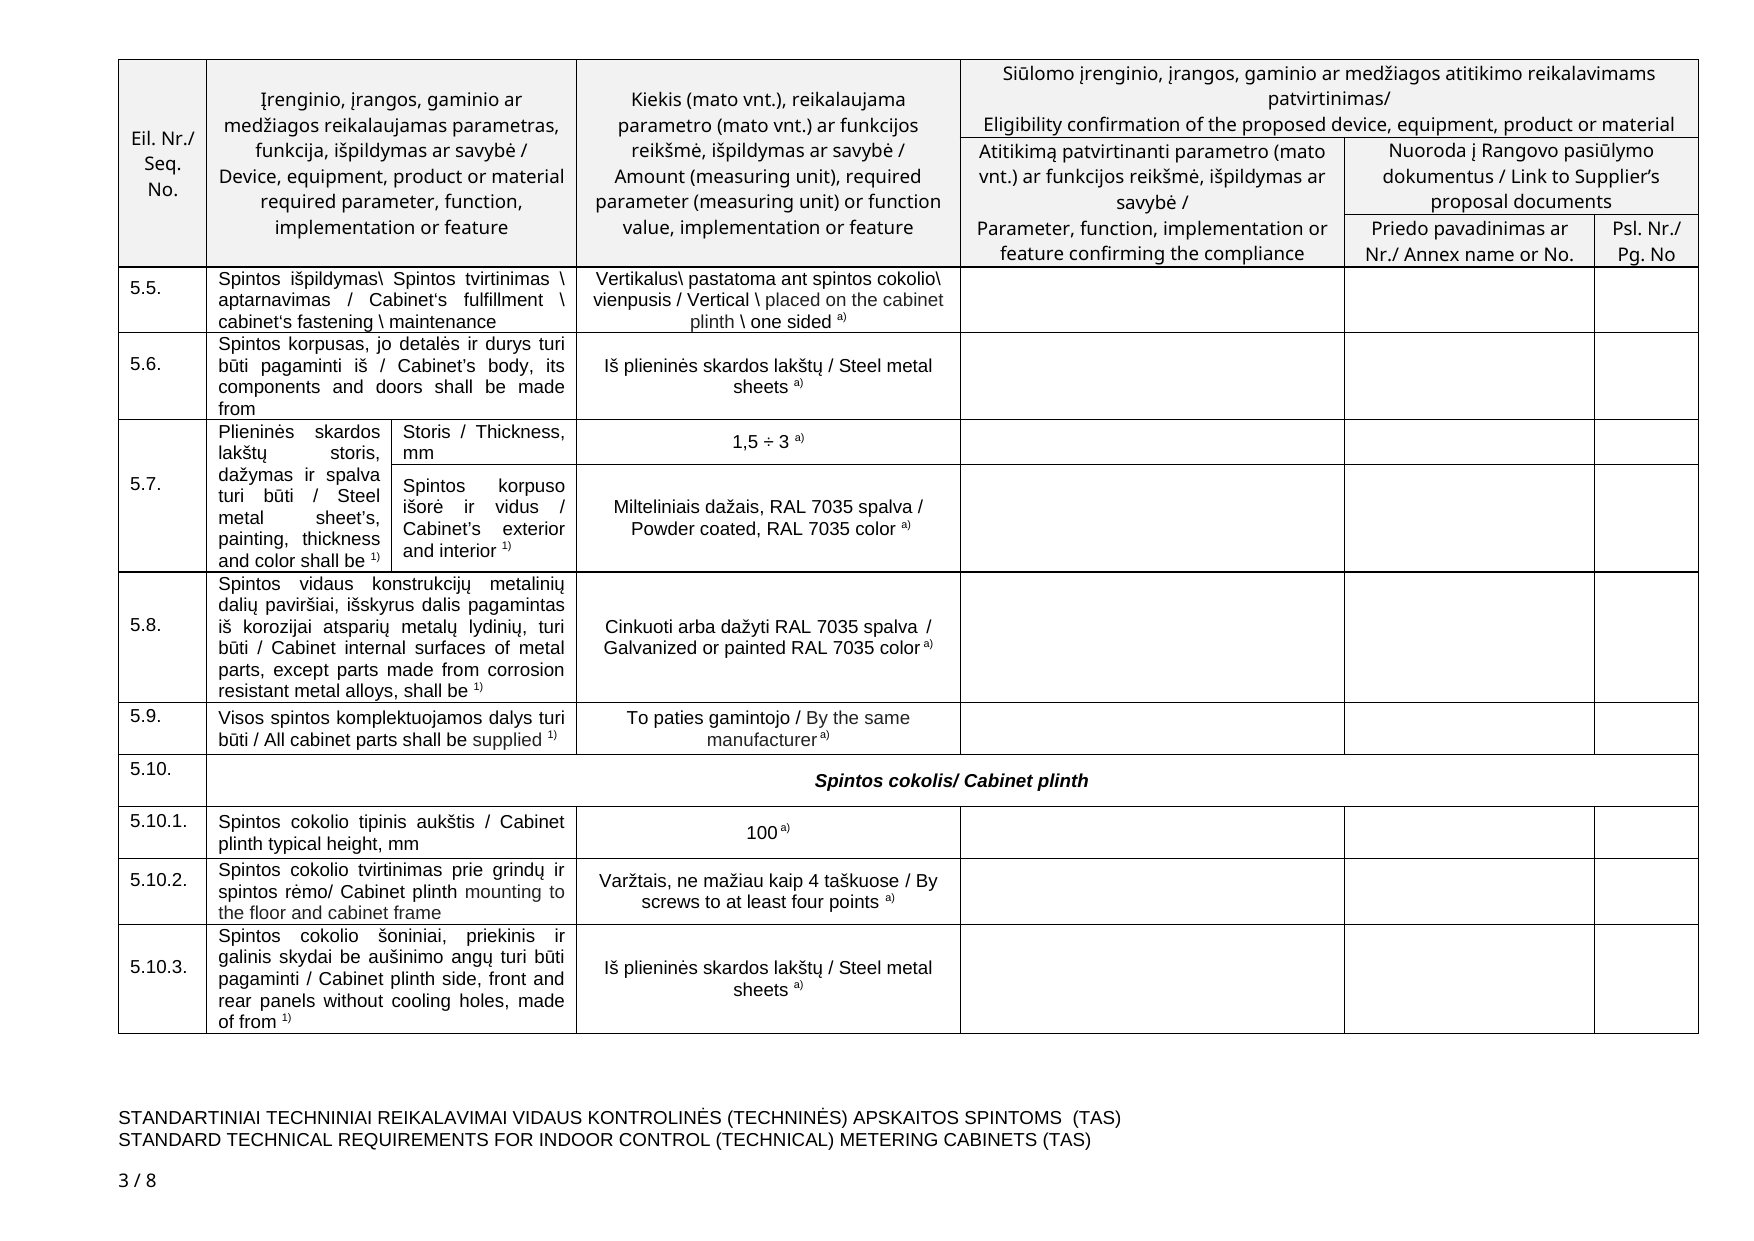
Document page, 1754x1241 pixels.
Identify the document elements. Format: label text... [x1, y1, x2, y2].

table_cell [961, 573, 1344, 702]
table_cell [961, 703, 1344, 754]
table_cell [961, 268, 1344, 332]
table_cell [961, 420, 1344, 463]
table_cell Spintos išpildymas\ Spintos tvirtinimas \ aptarnavimas / Cabinet‘s fulfillment \ cabinet‘s fastening \ maintenance [207, 268, 576, 332]
table_cell [961, 925, 1344, 1033]
table_cell [961, 807, 1344, 858]
table_cell To paties gamintojo / By the same manufacturer a) [577, 703, 960, 754]
table_cell [119, 925, 206, 1033]
table_cell [1595, 925, 1698, 1033]
table_cell [119, 807, 206, 858]
table_cell [1595, 859, 1698, 924]
table_cell Spintos korpusas, jo detalės ir durys turi būti pagaminti iš / Cabinet’s body, its components and doors shall be made from [207, 333, 576, 419]
table_cell Psl. Nr./ Pg. No [1595, 215, 1698, 266]
table_header Įrenginio, įrangos, gaminio ar medžiagos reikalaujamas parametras, funkcija, išpildymas ar savybė / Device, equipment, product or material required parameter, function, implementation or feature [207, 60, 576, 266]
table_cell [1345, 703, 1594, 754]
table_cell [119, 420, 206, 571]
table_header Kiekis (mato vnt.), reikalaujama parametro (mato vnt.) ar funkcijos reikšmė, išpildymas ar savybė / Amount (measuring unit), required parameter (measuring unit) or function value, implementation or feature [577, 60, 960, 266]
table_cell [1595, 703, 1698, 754]
table_cell Storis / Thickness, mm [392, 420, 576, 463]
table_cell [119, 703, 206, 754]
table_cell Plieninės skardos lakštų storis, dažymas ir spalva turi būti / Steel metal sheet’s, painting, thickness and color shall be 1) [207, 420, 391, 571]
table_cell Visos spintos komplektuojamos dalys turi būti / All cabinet parts shall be supplied 1) [207, 703, 576, 754]
table_cell [1345, 333, 1594, 419]
table_cell [1345, 925, 1594, 1033]
table_cell [961, 465, 1344, 571]
table_cell [1595, 465, 1698, 571]
table_cell Vertikalus\ pastatoma ant spintos cokolio\ vienpusis / Vertical \ placed on the cabinet plinth \ one sided a) [577, 268, 960, 332]
table_cell [1345, 573, 1594, 702]
table_cell [1595, 333, 1698, 419]
table_cell Cinkuoti arba dažyti RAL 7035 spalva / Galvanized or painted RAL 7035 color a) [577, 573, 960, 702]
table_cell Spintos korpuso išorė ir vidus / Cabinet’s exterior and interior 1) [392, 465, 576, 571]
table_cell [1345, 859, 1594, 924]
table_header Siūlomo įrenginio, įrangos, gaminio ar medžiagos atitikimo reikalavimams patvirtinimas/ Eligibility confirmation of the proposed device, equipment, product or material [961, 60, 1698, 137]
table_cell [961, 859, 1344, 924]
table_cell [119, 333, 206, 419]
table_cell [1595, 420, 1698, 463]
table_cell [1595, 268, 1698, 332]
table_cell Spintos cokolio tipinis aukštis / Cabinet plinth typical height, mm [207, 807, 576, 858]
table_cell Iš plieninės skardos lakštų / Steel metal sheets a) [577, 333, 960, 419]
table_cell [1595, 573, 1698, 702]
table_cell [1345, 420, 1594, 463]
table_cell Nuoroda į Rangovo pasiūlymo dokumentus / Link to Supplier’s proposal documents [1345, 138, 1698, 214]
table_cell Atitikimą patvirtinanti parametro (mato vnt.) ar funkcijos reikšmė, išpildymas ar savybė / Parameter, function, implementation or feature confirming the compliance [961, 138, 1344, 266]
table_cell [119, 755, 206, 806]
table_cell [1595, 807, 1698, 858]
table_cell [1345, 268, 1594, 332]
table_cell [119, 573, 206, 702]
table_cell Varžtais, ne mažiau kaip 4 taškuose / By screws to at least four points a) [577, 859, 960, 924]
table_header Eil. Nr./ Seq. No. [119, 60, 206, 266]
table_cell Milteliniais dažais, RAL 7035 spalva / Powder coated, RAL 7035 color a) [577, 465, 960, 571]
table_cell [961, 333, 1344, 419]
table_cell [1345, 807, 1594, 858]
table_cell Spintos cokolis/ Cabinet plinth [207, 755, 1698, 806]
table_cell 100 a) [577, 807, 960, 858]
table_cell Priedo pavadinimas ar Nr./ Annex name or No. [1345, 215, 1594, 266]
table_cell Spintos cokolio tvirtinimas prie grindų ir spintos rėmo/ Cabinet plinth mounting to the floor and cabinet frame [207, 859, 576, 924]
table_cell [1345, 465, 1594, 571]
table_cell Spintos vidaus konstrukcijų metalinių dalių paviršiai, išskyrus dalis pagamintas iš korozijai atsparių metalų lydinių, turi būti / Cabinet internal surfaces of metal parts, except parts made from corrosion resistant metal alloys, shall be 1) [207, 573, 576, 702]
table_cell [119, 859, 206, 924]
table_cell 1,5 ÷ 3 a) [577, 420, 960, 463]
table_cell Spintos cokolio šoniniai, priekinis ir galinis skydai be aušinimo angų turi būti pagaminti / Cabinet plinth side, front and rear panels without cooling holes, made of from 1) [207, 925, 576, 1033]
table_cell [119, 268, 206, 332]
table_cell Iš plieninės skardos lakštų / Steel metal sheets a) [577, 925, 960, 1033]
